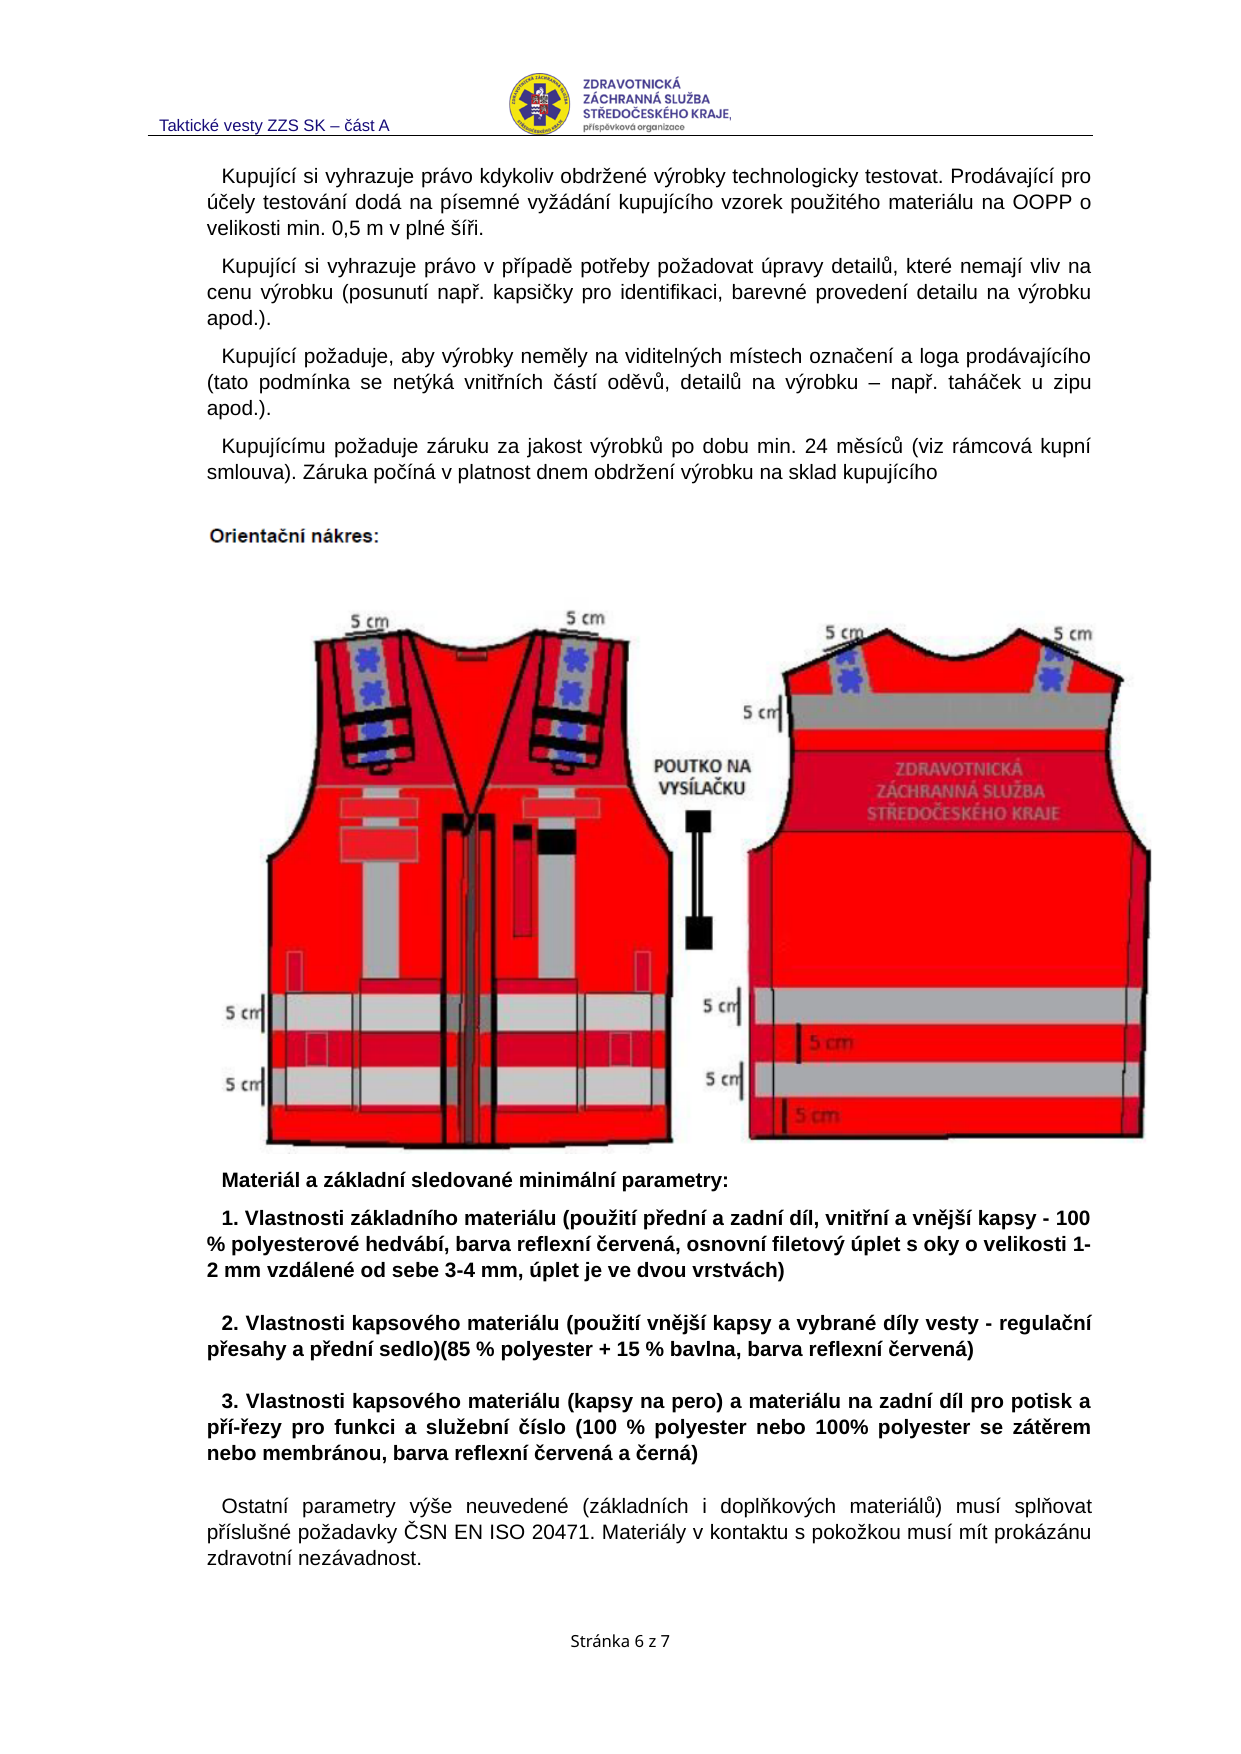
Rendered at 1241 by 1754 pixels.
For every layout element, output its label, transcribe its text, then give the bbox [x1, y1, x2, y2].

text Materiál a základní sledované minimální parametry: [207, 1168, 1093, 1192]
text Kupujícímu požaduje záruku za jakost výrobků po dobu min. 24 měsíců (viz rámcová kupní smlouva). Záruka počíná v platnost dnem obdržení výrobku na sklad kupujícího [207, 434, 1093, 483]
text 1. Vlastnosti základního materiálu (použití přední a zadní díl, vnitřní a vnější kapsy - 100 % polyesterové hedvábí, barva reflexní červená, osnovní filetový úplet s oky o velikosti 1-2 mm vzdálené od sebe 3-4 mm, úplet je ve dvou vrstvách) [207, 1206, 1093, 1282]
picture [206, 523, 1152, 1154]
text 2. Vlastnosti kapsového materiálu (použití vnější kapsy a vybrané díly vesty - regulační přesahy a přední sedlo)(85 % polyester + 15 % bavlna, barva reflexní červená) [207, 1311, 1093, 1360]
picture [509, 73, 731, 135]
text Ostatní parametry výše neuvedené (základních i doplňkových materiálů) musí splňovat příslušné požadavky ČSN EN ISO 20471. Materiály v kontaktu s pokožkou musí mít prokázánu zdravotní nezávadnost. [207, 1494, 1093, 1569]
text Kupující si vyhrazuje právo kdykoliv obdržené výrobky technologicky testovat. Prodávající pro účely testování dodá na písemné vyžádání kupujícího vzorek použitého materiálu na OOPP o velikosti min. 0,5 m v plné šíři. [207, 164, 1093, 239]
text Kupující požaduje, aby výrobky neměly na viditelných místech označení a loga prodávajícího (tato podmínka se netýká vnitřních částí oděvů, detailů na výrobku – např. taháček u zipu apod.). [207, 344, 1093, 419]
text Kupující si vyhrazuje právo v případě potřeby požadovat úpravy detailů, které nemají vliv na cenu výrobku (posunutí např. kapsičky pro identifikaci, barevné provedení detailu na výrobku apod.). [207, 254, 1093, 329]
text 3. Vlastnosti kapsového materiálu (kapsy na pero) a materiálu na zadní díl pro potisk a pří-řezy pro funkci a služební číslo (100 % polyester nebo 100% polyester se zátěrem nebo membránou, barva reflexní červená a černá) [207, 1389, 1093, 1465]
